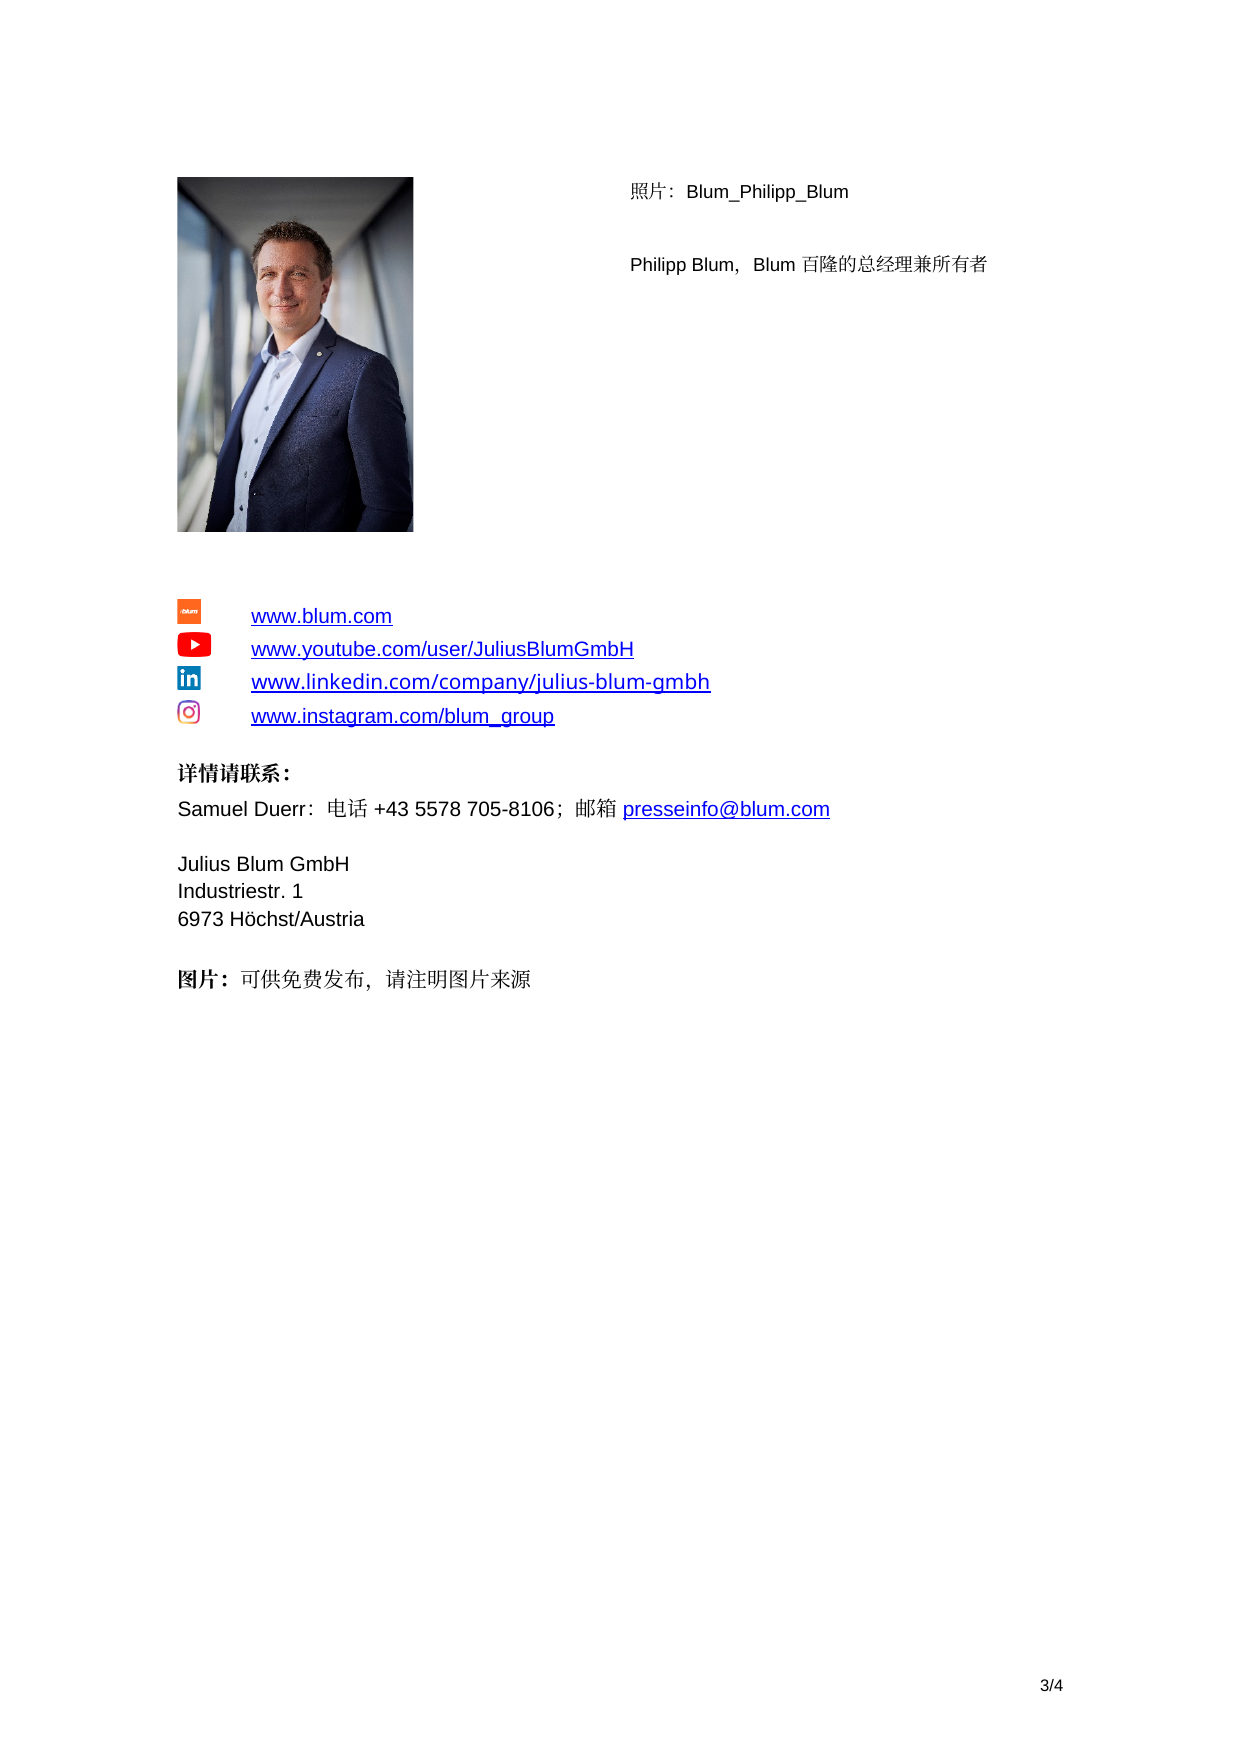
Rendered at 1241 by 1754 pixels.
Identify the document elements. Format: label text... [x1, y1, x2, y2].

table_cell [177, 177, 619, 571]
picture [187, 675, 197, 686]
text www.blum.com www.youtube.com/user/JuliusBlumGmbH www.linkedin.com/company/julius-blum-gmbh www.instagram.com/blum_group [177, 599, 1063, 728]
text 图片：可供免费发布，请注明图片来源 [177, 963, 1063, 993]
picture [177, 599, 201, 624]
text 详情请联系： Samuel Duerr：电话 +43 5578 705-8106；邮箱 presseinfo@blum.com [177, 758, 1063, 822]
table_cell [619, 177, 1062, 571]
picture [177, 632, 212, 657]
picture [177, 177, 414, 532]
text Julius Blum GmbH Industriestr. 1 6973 Höchst/Austria [177, 852, 1063, 931]
picture [177, 700, 200, 724]
